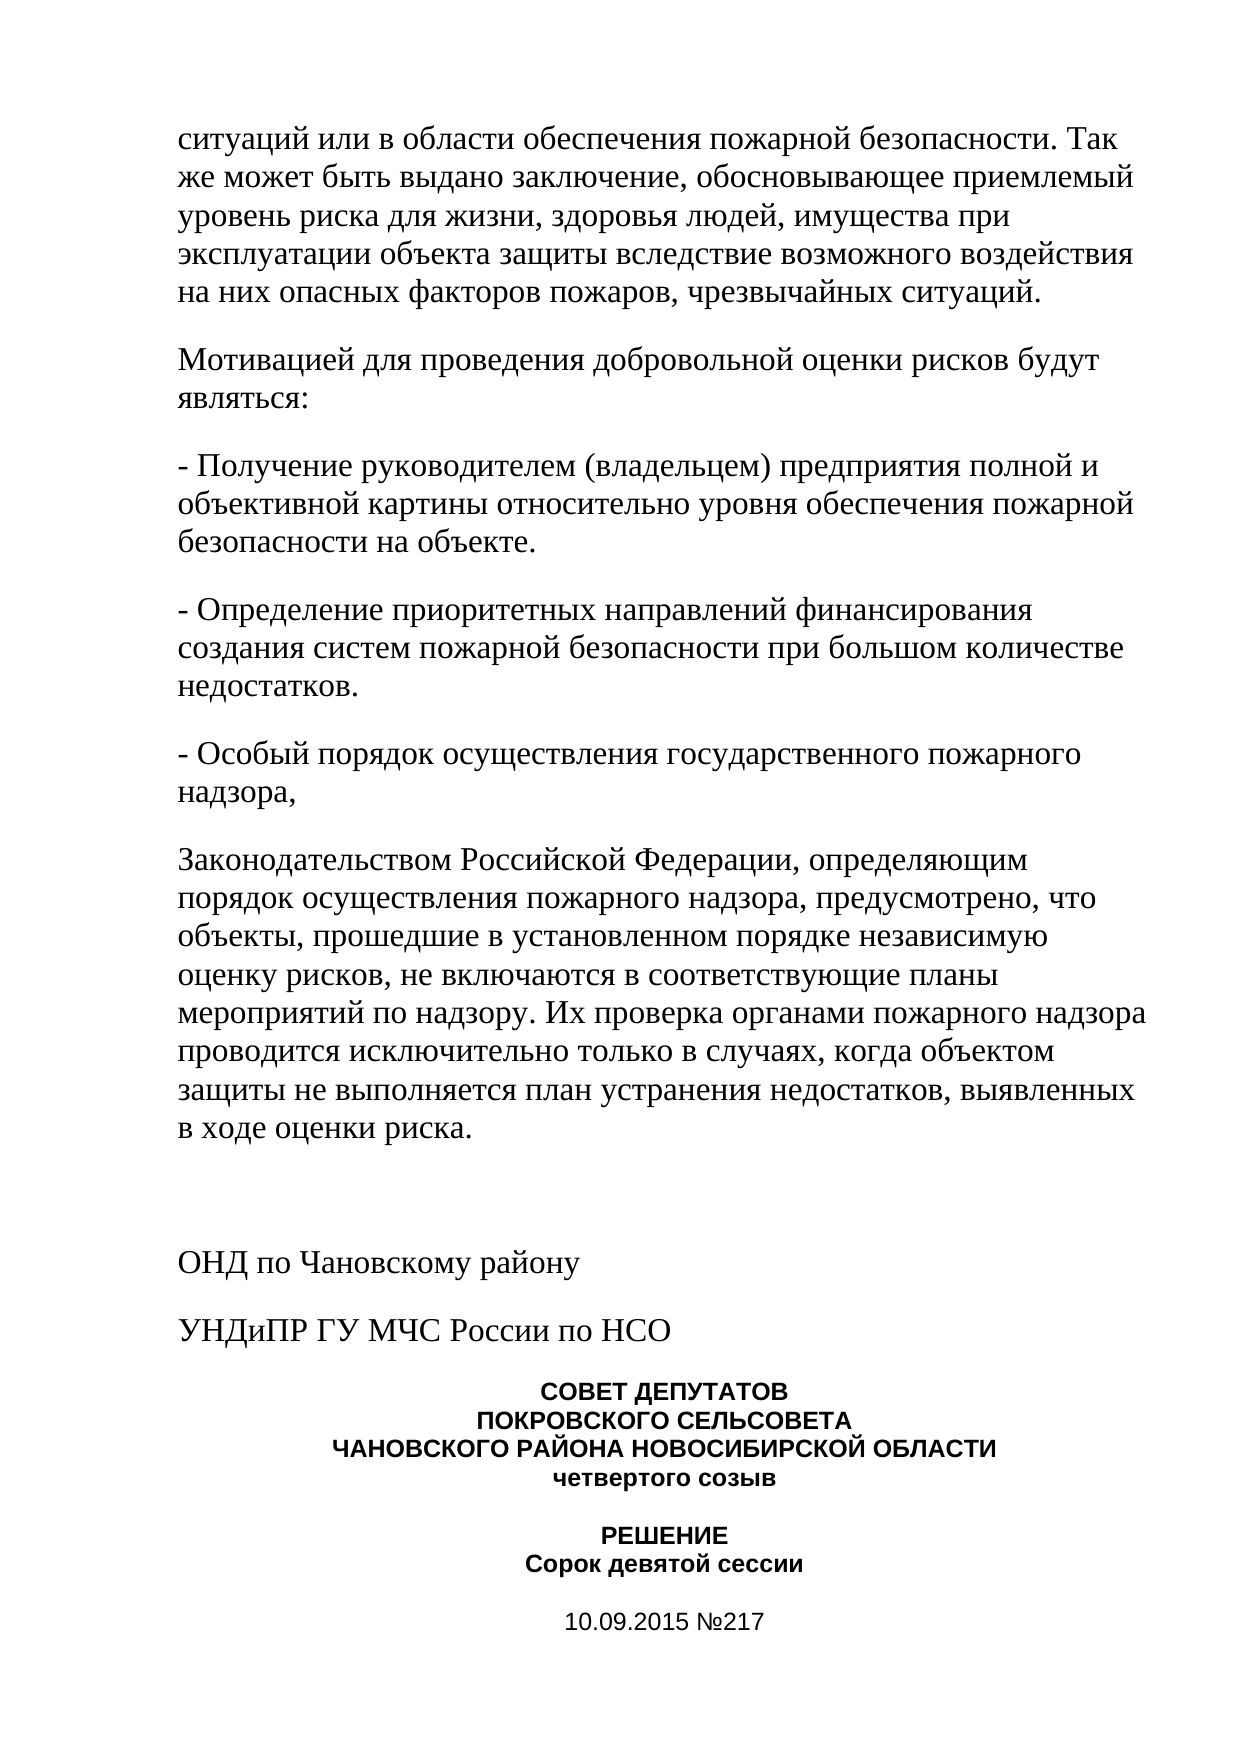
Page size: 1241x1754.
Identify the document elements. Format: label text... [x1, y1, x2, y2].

text - Получение руководителем (владельцем) предприятия полной и объективной картины относительно уровня обеспечения пожарной безопасности на объекте. [177, 445, 1152, 560]
text УНДиПР ГУ МЧС России по НСО [177, 1310, 1152, 1348]
text четвертого созыв [177, 1463, 1152, 1492]
text СОВЕТ ДЕПУТАТОВ [177, 1377, 1152, 1406]
text ОНД по Чановскому району [177, 1242, 1152, 1281]
text - Особый порядок осуществления государственного пожарного надзора, [177, 733, 1152, 810]
text Законодательством Российской Федерации, определяющим порядок осуществления пожарного надзора, предусмотрено, что объекты, прошедшие в установленном порядке независимую оценку рисков, не включаются в соответствующие планы мероприятий по надзору. Их проверка органами пожарного надзора проводится исключительно только в случаях, когда объектом защиты не выполняется план устранения недостатков, выявленных в ходе оценки риска. [177, 839, 1152, 1146]
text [177, 118, 1152, 310]
text - Определение приоритетных направлений финансирования создания систем пожарной безопасности при большом количестве недостатков. [177, 589, 1152, 704]
text Сорок девятой сессии [177, 1549, 1152, 1578]
text 10.09.2015 №217 [177, 1607, 1152, 1636]
text Мотивацией для проведения добровольной оценки рисков будут являться: [177, 339, 1152, 416]
text РЕШЕНИЕ [177, 1521, 1152, 1549]
text ПОКРОВСКОГО СЕЛЬСОВЕТА [177, 1406, 1152, 1434]
text ЧАНОВСКОГО РАЙОНА НОВОСИБИРСКОЙ ОБЛАСТИ [177, 1434, 1152, 1463]
